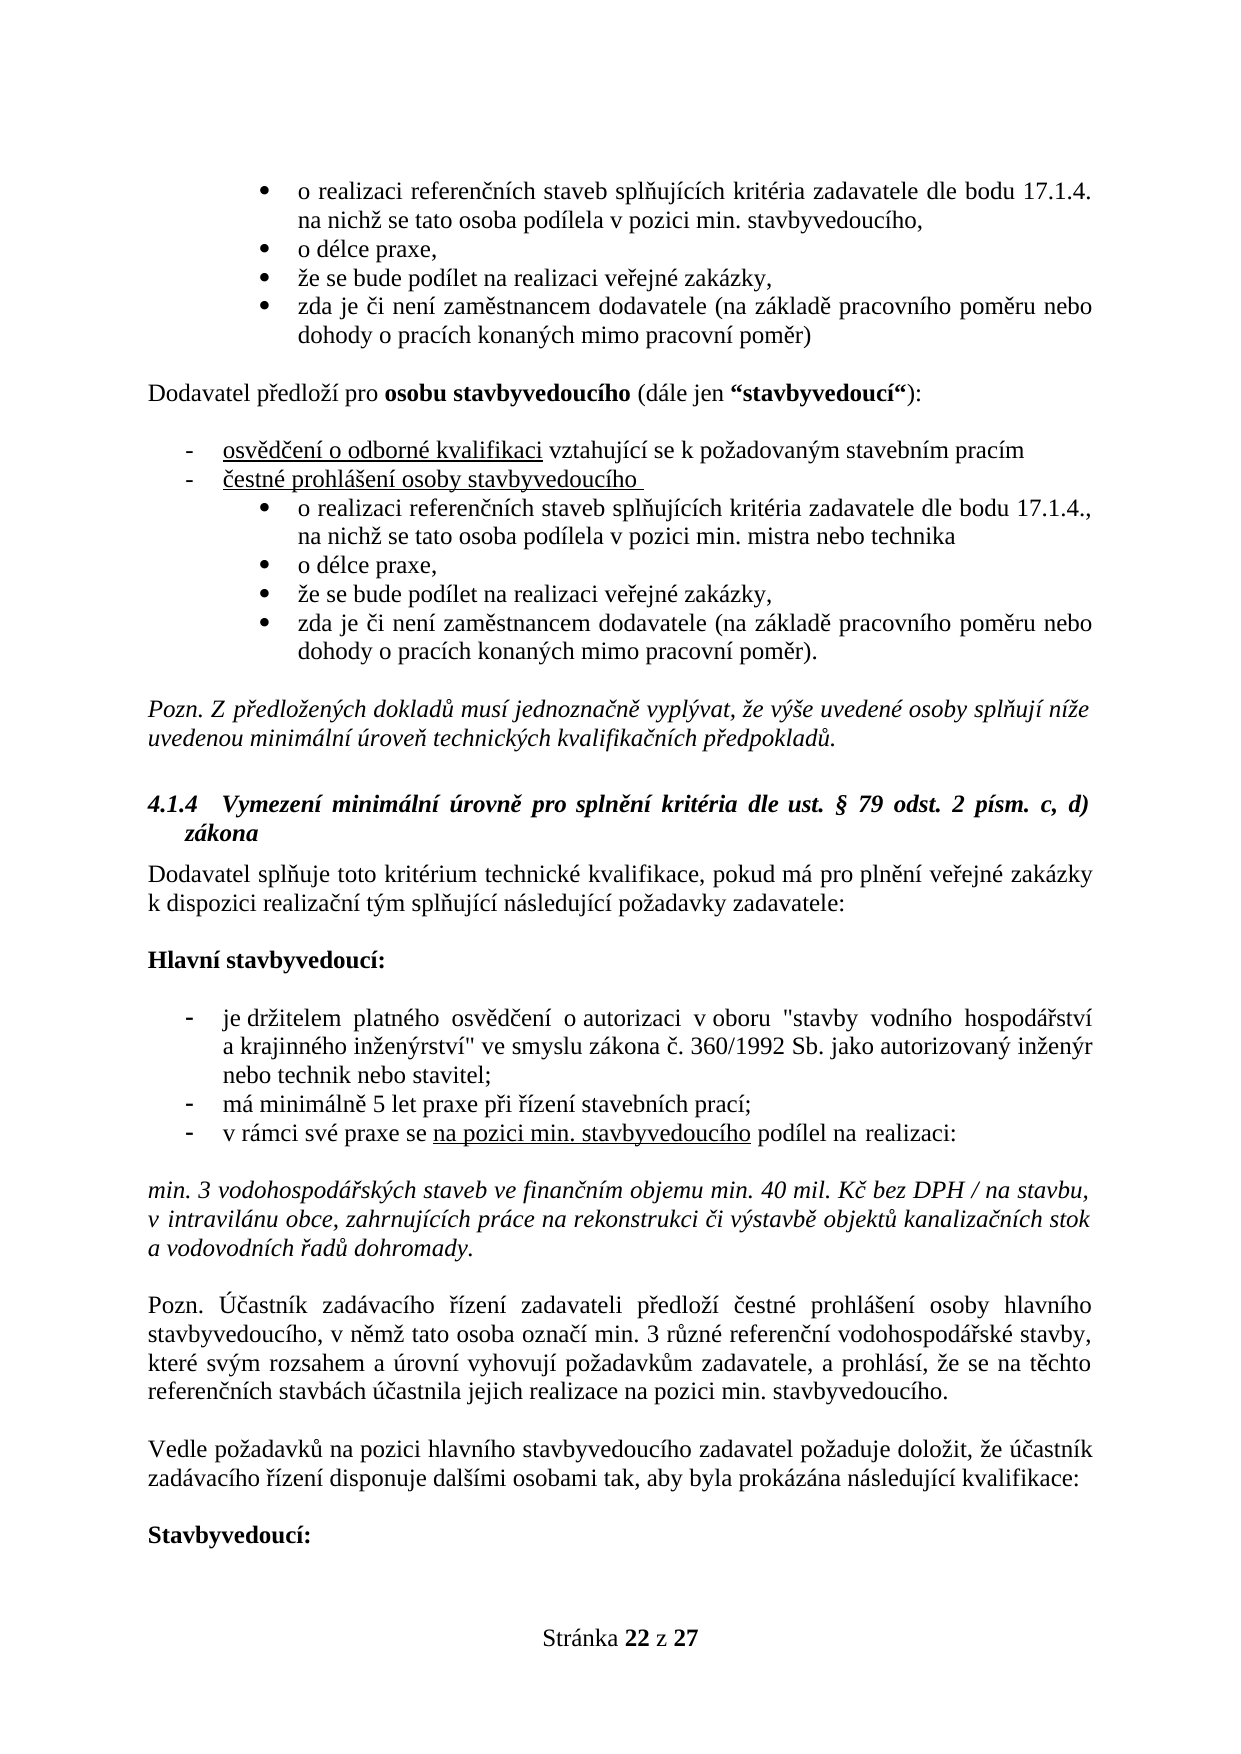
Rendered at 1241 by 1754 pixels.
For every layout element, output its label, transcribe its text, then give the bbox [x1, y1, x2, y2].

list že se bude podílet na realizaci veřejné zakázky, [260, 579, 1093, 608]
list zda je či není zaměstnancem dodavatele (na základě pracovního poměru nebo dohody o pracích konaných mimo pracovní poměr). [260, 608, 1093, 665]
list o realizaci referenčních staveb splňujících kritéria zadavatele dle bodu 17.1.4., na nichž se tato osoba podílela v pozici min. mistra nebo technika [260, 493, 1093, 550]
list o délce praxe, [260, 234, 1093, 263]
list o realizaci referenčních staveb splňujících kritéria zadavatele dle bodu 17.1.4. na nichž se tato osoba podílela v pozici min. stavbyvedoucího, [260, 176, 1093, 234]
text Pozn. Účastník zadávacího řízení zadavateli předloží čestné prohlášení osoby hlavního stavbyvedoucího, v němž tato osoba označí min. 3 různé referenční vodohospodářské stavby, které svým rozsahem a úrovní vyhovují požadavkům zadavatele, a prohlásí, že se na těchto referenčních stavbách účastnila jejich realizace na pozici min. stavbyvedoucího. [148, 1290, 1093, 1405]
text Pozn. Z předložených dokladů musí jednoznačně vyplývat, že výše uvedené osoby splňují níže uvedenou minimální úroveň technických kvalifikačních předpokladů. [148, 694, 1093, 751]
list o délce praxe, [260, 550, 1093, 579]
text Dodavatel splňuje toto kritérium technické kvalifikace, pokud má pro plnění veřejné zakázky k dispozici realizační tým splňující následující požadavky zadavatele: [148, 859, 1093, 916]
list osvědčení o odborné kvalifikaci vztahující se k požadovaným stavebním pracím [185, 435, 1093, 464]
list min. 3 vodohospodářských staveb ve finančním objemu min. 40 mil. Kč bez DPH / na stavbu, v intravilánu obce, zahrnujících práce na rekonstrukci či výstavbě objektů kanalizačních stok a vodovodních řadů dohromady. [148, 1175, 1093, 1261]
subtitle Vymezení minimální úrovně pro splnění kritéria dle ust. § 79 odst. 2 písm. c, d) zákona [148, 789, 1093, 846]
list v rámci své praxe se na pozici min. stavbyvedoucího podílel na realizaci: [185, 1118, 1093, 1146]
list čestné prohlášení osoby stavbyvedoucího [185, 464, 1093, 493]
list má minimálně 5 let praxe při řízení stavebních prací; [185, 1089, 1093, 1118]
list že se bude podílet na realizaci veřejné zakázky, [260, 263, 1093, 291]
text Dodavatel předloží pro osobu stavbyvedoucího (dále jen “stavbyvedoucí“): [148, 378, 1093, 406]
list je držitelem platného osvědčení o autorizaci v oboru "stavby vodního hospodářství a krajinného inženýrství" ve smyslu zákona č. 360/1992 Sb. jako autorizovaný inženýr nebo technik nebo stavitel; [185, 1003, 1093, 1089]
list zda je či není zaměstnancem dodavatele (na základě pracovního poměru nebo dohody o pracích konaných mimo pracovní poměr) [260, 291, 1093, 349]
text Stavbyvedoucí: [148, 1520, 1093, 1549]
text Vedle požadavků na pozici hlavního stavbyvedoucího zadavatel požaduje doložit, že účastník zadávacího řízení disponuje dalšími osobami tak, aby byla prokázána následující kvalifikace: [148, 1434, 1093, 1491]
text Hlavní stavbyvedoucí: [148, 945, 1093, 974]
